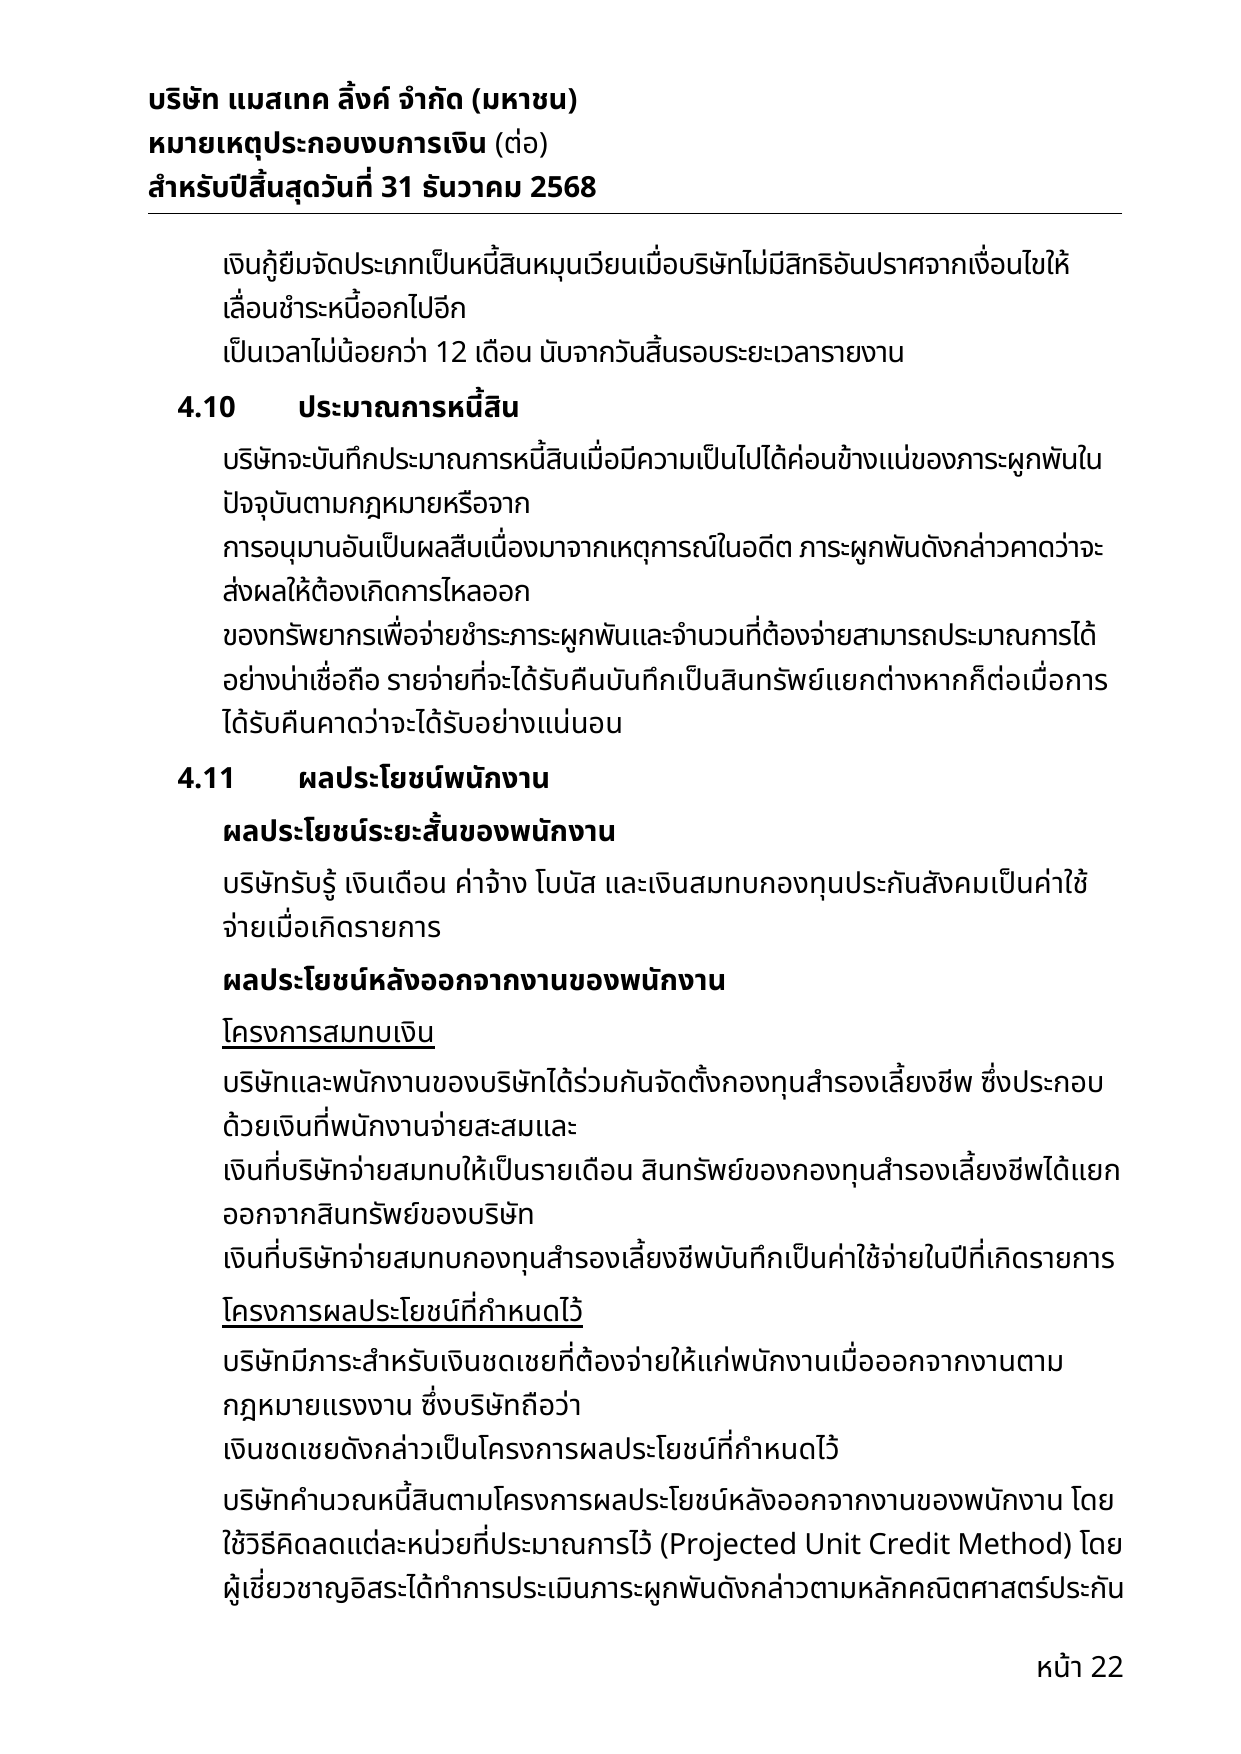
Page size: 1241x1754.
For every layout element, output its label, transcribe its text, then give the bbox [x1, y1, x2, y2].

text บริษัทและพนักงานของบริษัทได้ร่วมกันจัดตั้งกองทุนสำรองเลี้ยงชีพ ซึ่งประกอบด้วยเงินที่พนักงานจ่ายสะสมและ เงินที่บริษัทจ่ายสมทบให้เป็นรายเดือน สินทรัพย์ของกองทุนสำรองเลี้ยงชีพได้แยกออกจากสินทรัพย์ของบริษัท เงินที่บริษัทจ่ายสมทบกองทุนสำรองเลี้ยงชีพบันทึกเป็นค่าใช้จ่ายในปีที่เกิดรายการ [222, 1062, 1124, 1282]
text บริษัทมีภาระสำหรับเงินชดเชยที่ต้องจ่ายให้แก่พนักงานเมื่อออกจากงานตามกฎหมายแรงงาน ซึ่งบริษัทถือว่า เงินชดเชยดังกล่าวเป็นโครงการผลประโยชน์ที่กำหนดไว้ [222, 1341, 1124, 1473]
text บริษัทจะบันทึกประมาณการหนี้สินเมื่อมีความเป็นไปได้ค่อนข้างแน่ของภาระผูกพันในปัจจุบันตามกฎหมายหรือจาก การอนุมานอันเป็นผลสืบเนื่องมาจากเหตุการณ์ในอดีต ภาระผูกพันดังกล่าวคาดว่าจะส่งผลให้ต้องเกิดการไหลออก ของทรัพยากรเพื่อจ่ายชำระภาระผูกพันและจำนวนที่ต้องจ่ายสามารถประมาณการได้อย่างน่าเชื่อถือ รายจ่ายที่จะได้รับคืนบันทึกเป็นสินทรัพย์แยกต่างหากก็ต่อเมื่อการได้รับคืนคาดว่าจะได้รับอย่างแน่นอน [222, 439, 1122, 747]
text โครงการผลประโยชน์ที่กำหนดไว้ [222, 1290, 1122, 1334]
text โครงการสมทบเงิน [222, 1011, 1122, 1055]
text ผลประโยชน์ระยะสั้นของพนักงาน [222, 810, 1122, 854]
text บริษัทรับรู้ เงินเดือน ค่าจ้าง โบนัส และเงินสมทบกองทุนประกันสังคมเป็นค่าใช้จ่ายเมื่อเกิดรายการ [222, 862, 1122, 951]
list ผลประโยชน์พนักงาน [177, 757, 1122, 802]
text ผลประโยชน์หลังออกจากงานของพนักงาน [222, 959, 1122, 1003]
list ประมาณการหนี้สิน [177, 386, 1122, 430]
text เงินกู้ยืมจัดประเภทเป็นหนี้สินหมุนเวียนเมื่อบริษัทไม่มีสิทธิอันปราศจากเงื่อนไขให้เลื่อนชำระหนี้ออกไปอีก เป็นเวลาไม่น้อยกว่า 12 เดือน นับจากวันสิ้นรอบระยะเวลารายงาน [222, 243, 1126, 376]
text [222, 1479, 1126, 1611]
